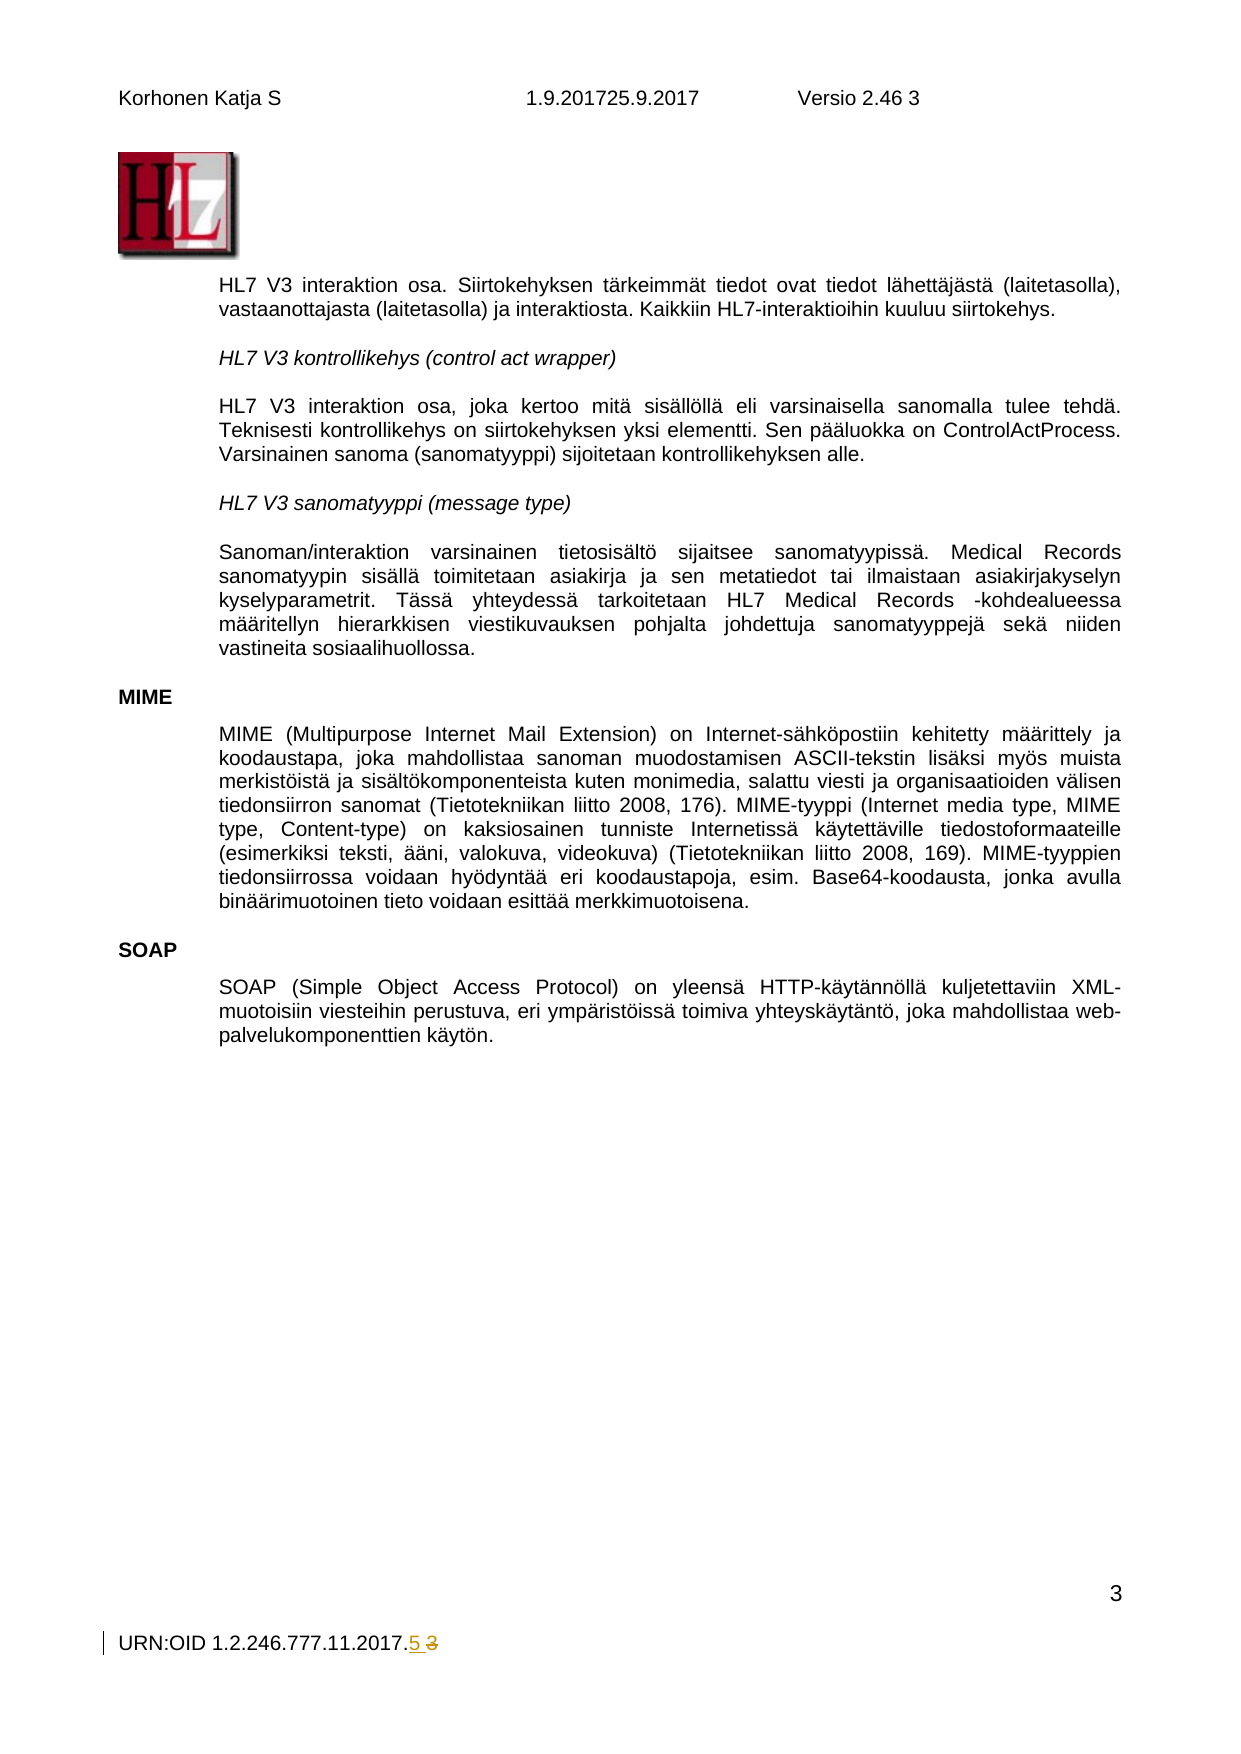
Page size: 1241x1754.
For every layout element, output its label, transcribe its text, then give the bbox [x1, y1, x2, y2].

text MIME (Multipurpose Internet Mail Extension) on Internet-sähköpostiin kehitetty määrittely ja koodaustapa, joka mahdollistaa sanoman muodostamisen ASCII-tekstin lisäksi myös muista merkistöistä ja sisältökomponenteista kuten monimedia, salattu viesti ja organisaatioiden välisen tiedonsiirron sanomat (Tietotekniikan liitto 2008, 176). MIME-tyyppi (Internet media type, MIME type, Content-type) on kaksiosainen tunniste Internetissä käytettäville tiedostoformaateille (esimerkiksi teksti, ääni, valokuva, videokuva) (Tietotekniikan liitto 2008, 169). MIME-tyyppien tiedonsiirrossa voidaan hyödyntää eri koodaustapoja, esim. Base64-koodausta, jonka avulla binäärimuotoinen tieto voidaan esittää merkkimuotoisena. [218, 721, 1122, 913]
text MIME [118, 685, 1122, 709]
text Sanoman/interaktion varsinainen tietosisältö sijaitsee sanomatyypissä. Medical Records sanomatyypin sisällä toimitetaan asiakirja ja sen metatiedot tai ilmaistaan asiakirjakyselyn kyselyparametrit. Tässä yhteydessä tarkoitetaan HL7 Medical Records -kohdealueessa määritellyn hierarkkisen viestikuvauksen pohjalta johdettuja sanomatyyppejä sekä niiden vastineita sosiaalihuollossa. [218, 540, 1122, 660]
picture [118, 152, 241, 260]
text HL7 V3 interaktion osa, joka kertoo mitä sisällöllä eli varsinaisella sanomalla tulee tehdä. Teknisesti kontrollikehys on siirtokehyksen yksi elementti. Sen pääluokka on ControlActProcess. Varsinainen sanoma (sanomatyyppi) sijoitetaan kontrollikehyksen alle. [218, 394, 1122, 466]
text HL7 V3 sanomatyyppi (message type) [218, 491, 1122, 515]
text SOAP (Simple Object Access Protocol) on yleensä HTTP-käytännöllä kuljetettaviin XML-muotoisiin viesteihin perustuva, eri ympäristöissä toimiva yhteyskäytäntö, joka mahdollistaa web-palvelukomponenttien käytön. [218, 974, 1122, 1046]
text HL7 V3 interaktion osa. Siirtokehyksen tärkeimmät tiedot ovat tiedot lähettäjästä (laitetasolla), vastaanottajasta (laitetasolla) ja interaktiosta. Kaikkiin HL7-interaktioihin kuuluu siirtokehys. [218, 272, 1122, 320]
text SOAP [118, 938, 1122, 962]
text HL7 V3 kontrollikehys (control act wrapper) [218, 345, 1122, 369]
